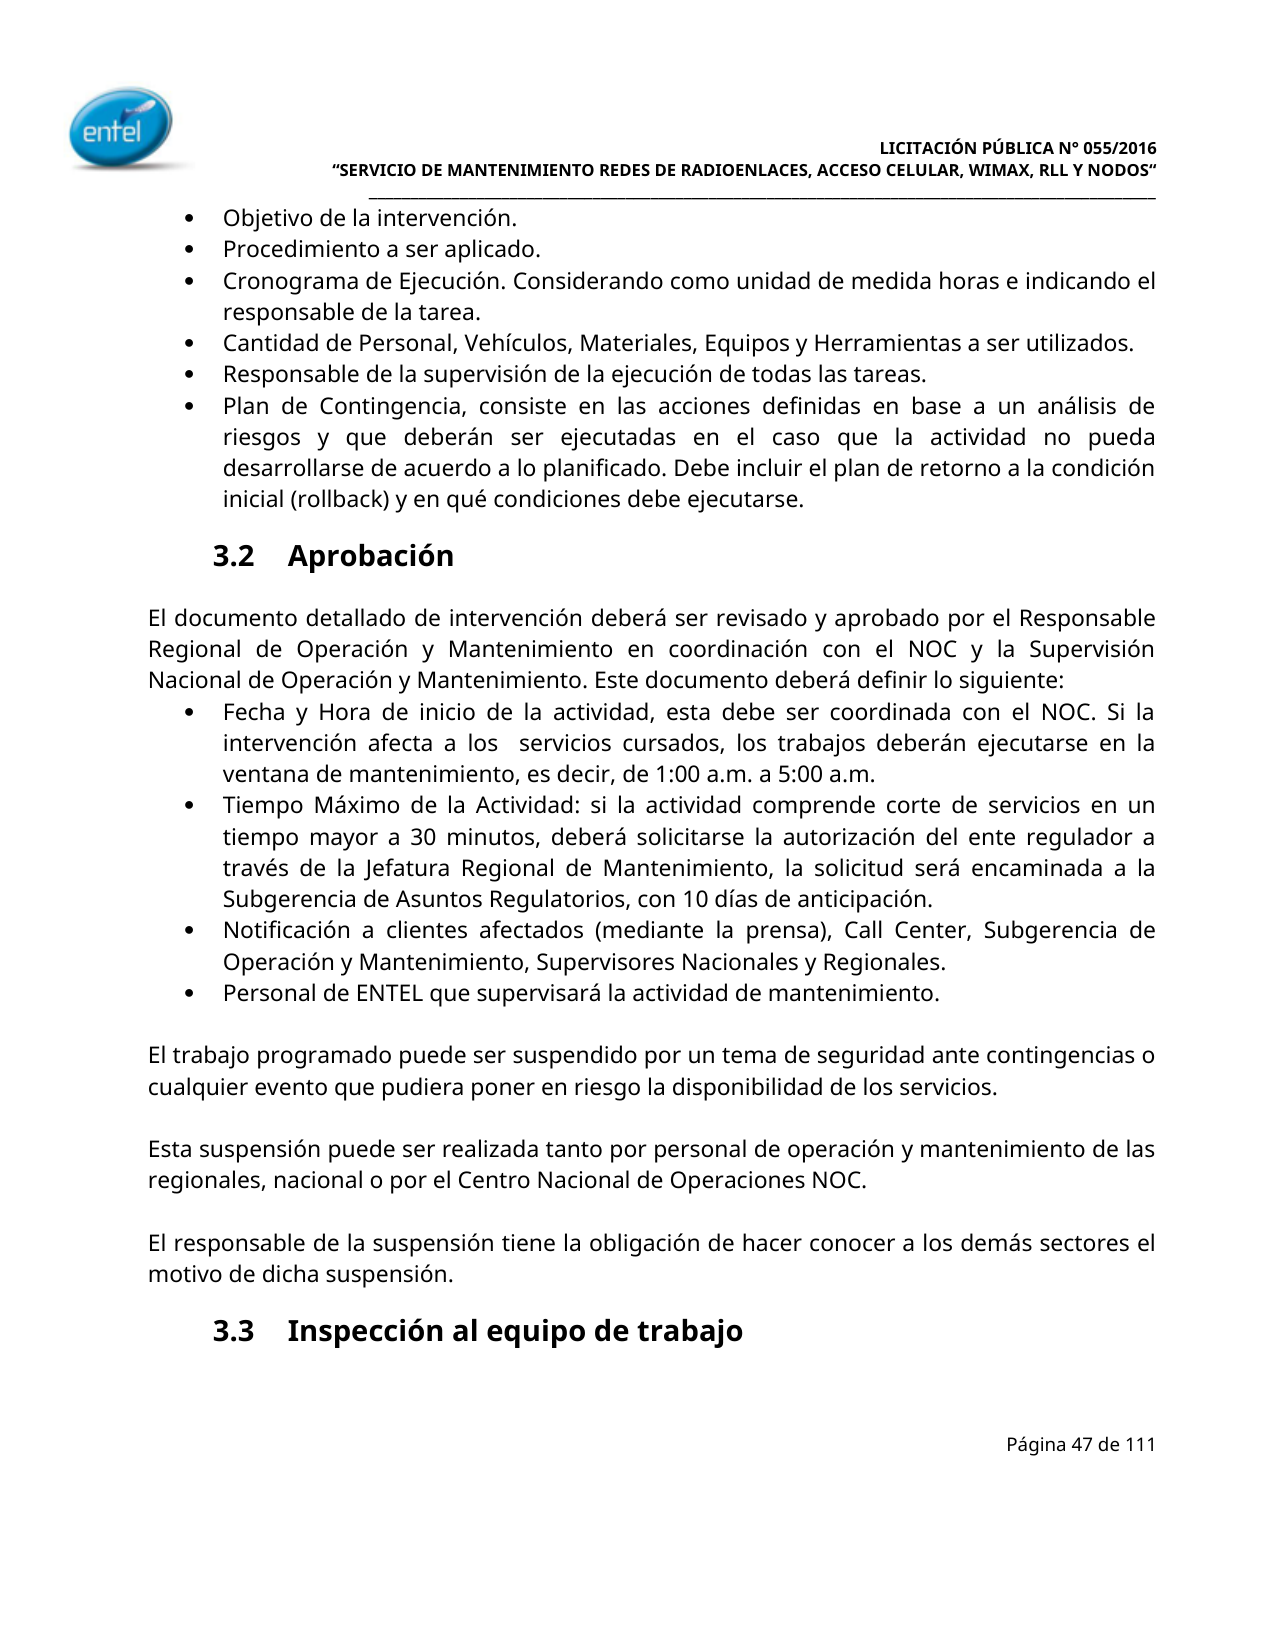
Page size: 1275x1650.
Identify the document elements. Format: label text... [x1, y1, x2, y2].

list Responsable de la supervisión de la ejecución de todas las tareas. [185, 358, 1157, 389]
subtitle Aprobación [213, 535, 1157, 575]
subtitle Inspección al equipo de trabajo [213, 1310, 1157, 1350]
text El documento detallado de intervención deberá ser revisado y aprobado por el Responsable Regional de Operación y Mantenimiento en coordinación con el NOC y la Supervisión Nacional de Operación y Mantenimiento. Este documento deberá definir lo siguiente: [148, 602, 1157, 696]
text Esta suspensión puede ser realizada tanto por personal de operación y mantenimiento de las regionales, nacional o por el Centro Nacional de Operaciones NOC. [148, 1133, 1157, 1196]
text El trabajo programado puede ser suspendido por un tema de seguridad ante contingencias o cualquier evento que pudiera poner en riesgo la disponibilidad de los servicios. [148, 1039, 1157, 1102]
picture [53, 80, 196, 178]
list Tiempo Máximo de la Actividad: si la actividad comprende corte de servicios en un tiempo mayor a 30 minutos, deberá solicitarse la autorización del ente regulador a través de la Jefatura Regional de Mantenimiento, la solicitud será encaminada a la Subgerencia de Asuntos Regulatorios, con 10 días de anticipación. [185, 789, 1157, 914]
list Plan de Contingencia, consiste en las acciones definidas en base a un análisis de riesgos y que deberán ser ejecutadas en el caso que la actividad no pueda desarrollarse de acuerdo a lo planificado. Debe incluir el plan de retorno a la condición inicial (rollback) y en qué condiciones debe ejecutarse. [185, 389, 1157, 514]
list Objetivo de la intervención. [185, 202, 1157, 233]
text El responsable de la suspensión tiene la obligación de hacer conocer a los demás sectores el motivo de dicha suspensión. [148, 1227, 1157, 1289]
list Cantidad de Personal, Vehículos, Materiales, Equipos y Herramientas a ser utilizados. [185, 327, 1157, 358]
list Notificación a clientes afectados (mediante la prensa), Call Center, Subgerencia de Operación y Mantenimiento, Supervisores Nacionales y Regionales. [185, 914, 1157, 977]
list Fecha y Hora de inicio de la actividad, esta debe ser coordinada con el NOC. Si la intervención afecta a los servicios cursados, los trabajos deberán ejecutarse en la ventana de mantenimiento, es decir, de 1:00 a.m. a 5:00 a.m. [185, 696, 1157, 789]
list Personal de ENTEL que supervisará la actividad de mantenimiento. [185, 977, 1157, 1008]
list Cronograma de Ejecución. Considerando como unidad de medida horas e indicando el responsable de la tarea. [185, 264, 1157, 327]
list Procedimiento a ser aplicado. [185, 233, 1157, 264]
